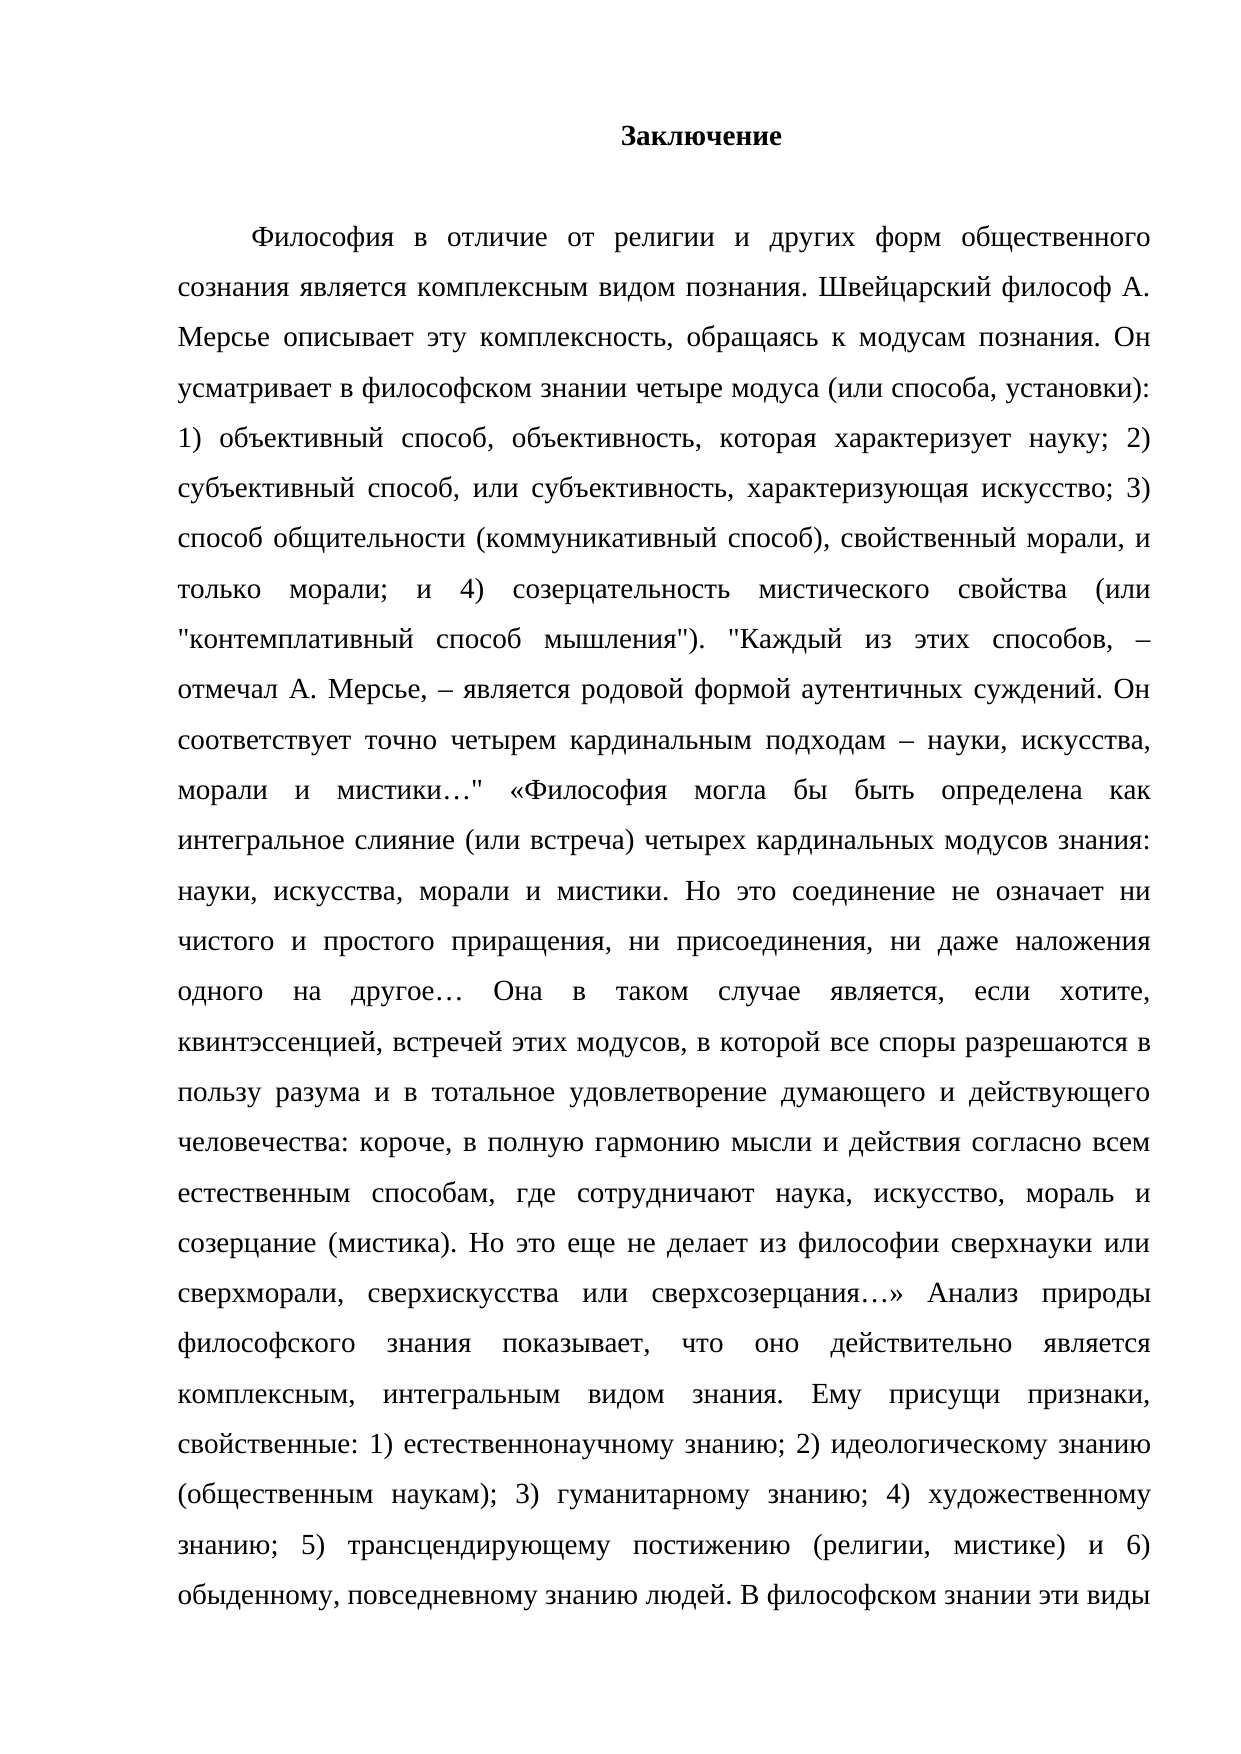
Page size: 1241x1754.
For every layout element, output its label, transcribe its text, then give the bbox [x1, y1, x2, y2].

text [177, 219, 1152, 1611]
text Заключение [177, 118, 1152, 152]
